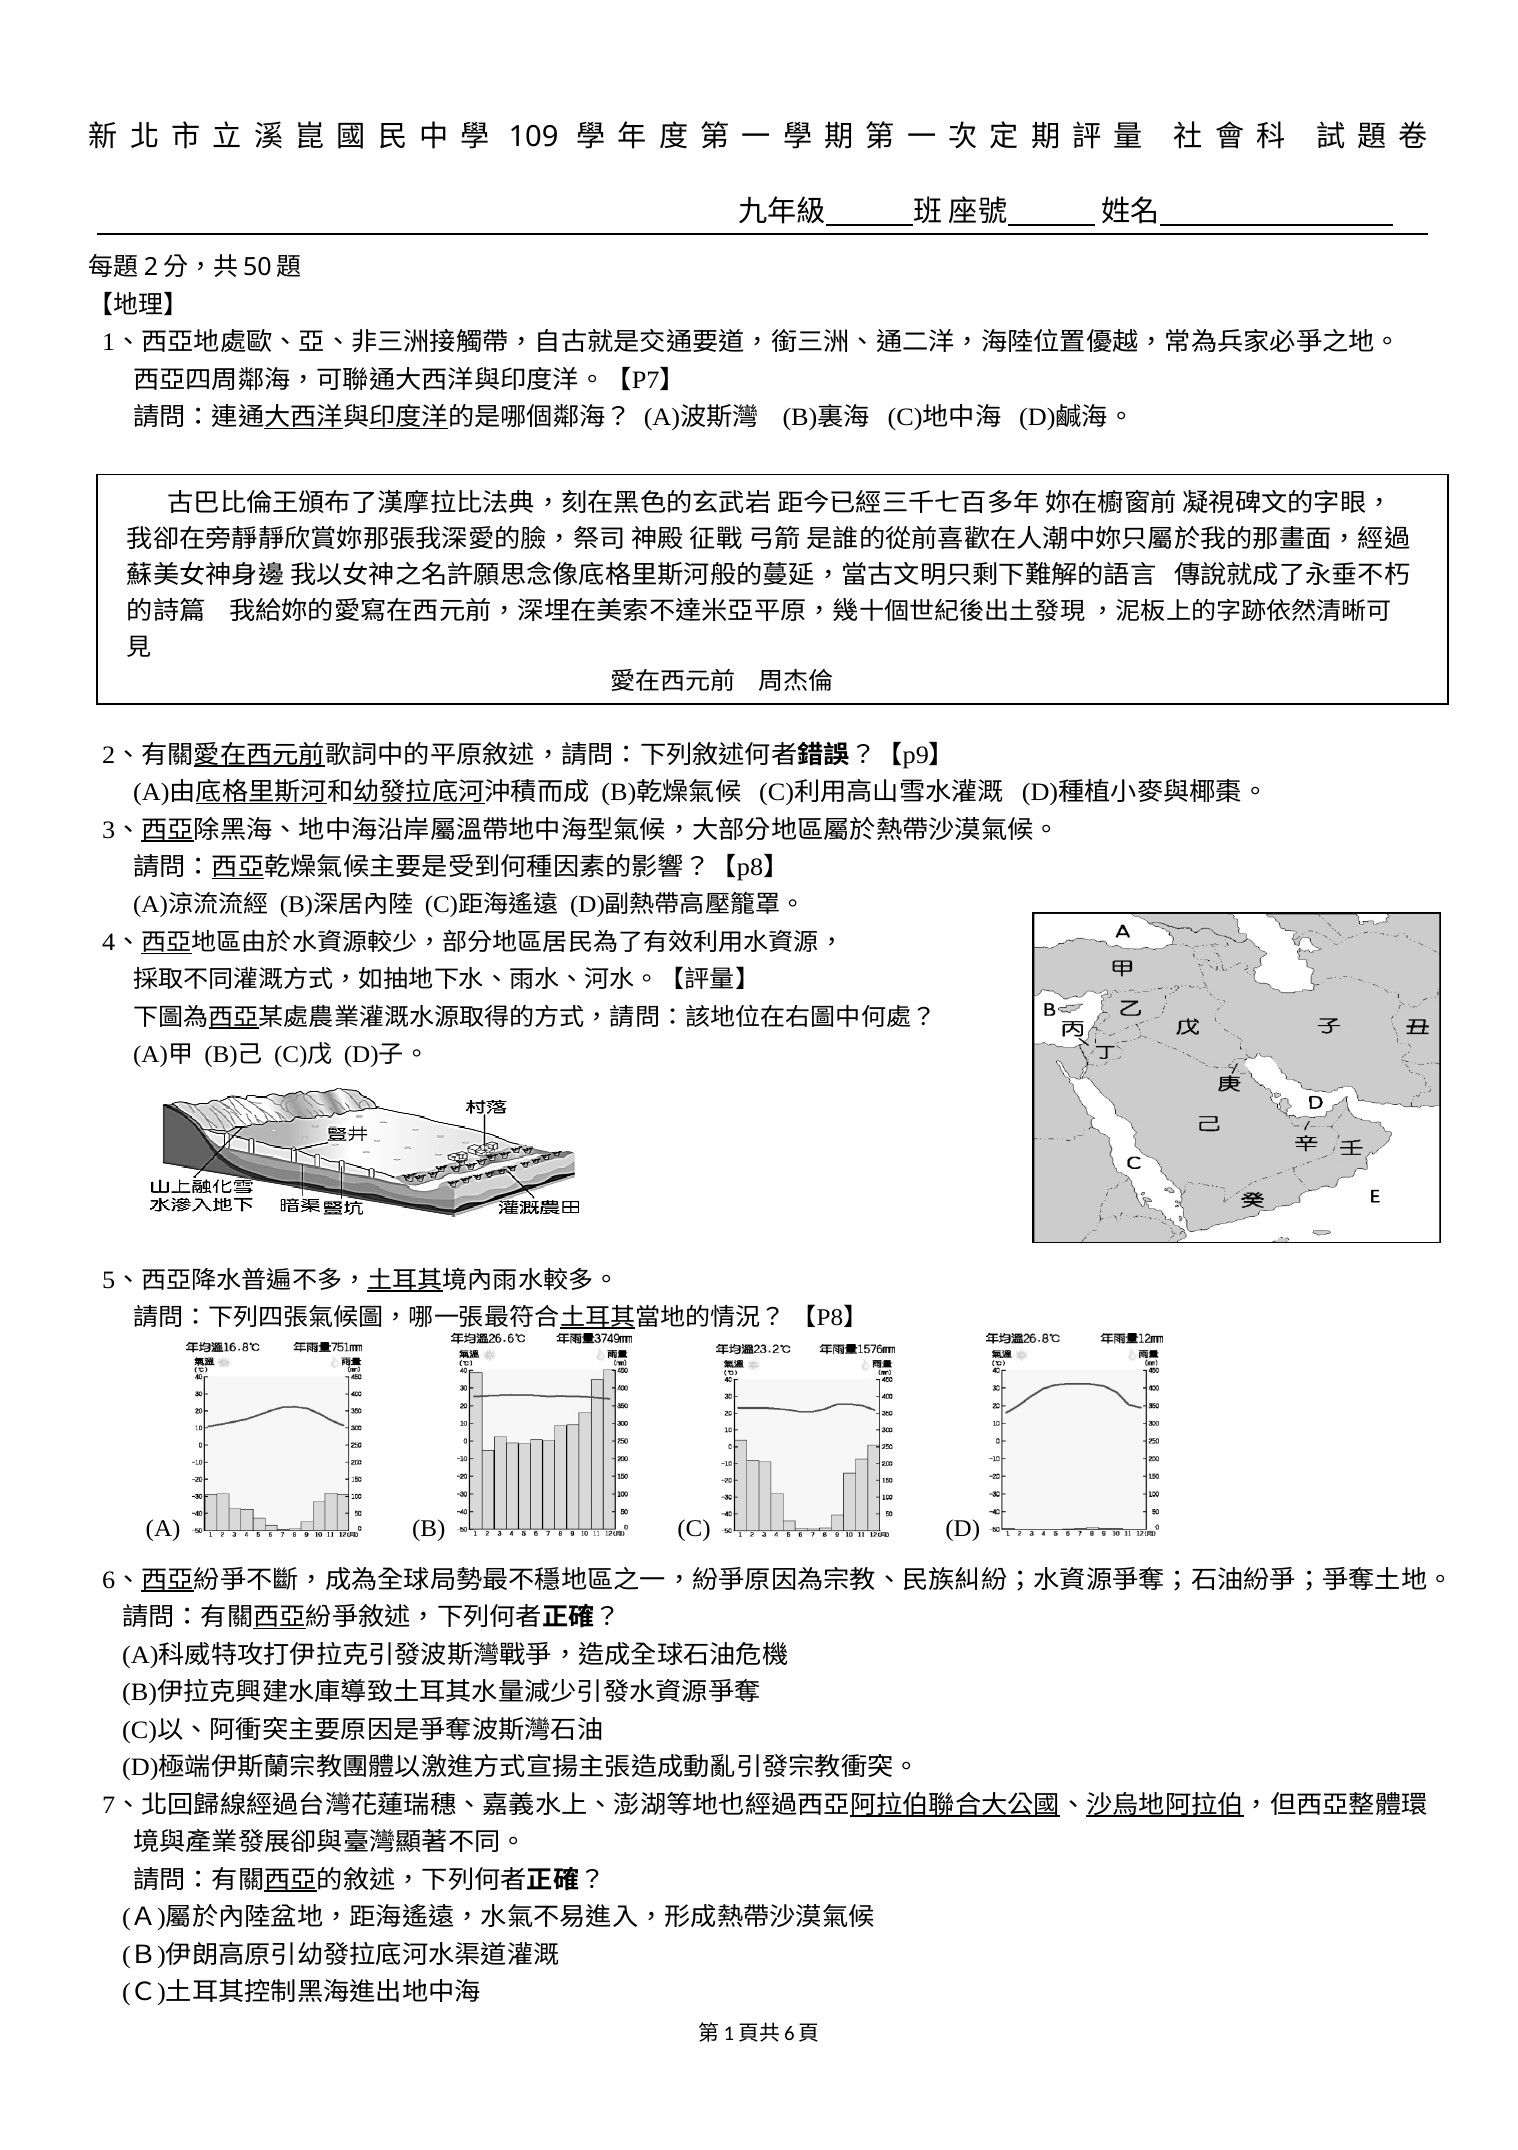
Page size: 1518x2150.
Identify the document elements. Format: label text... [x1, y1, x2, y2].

picture [150, 1088, 579, 1217]
text (Ａ)屬於內陸盆地，距海遙遠，水氣不易進入，形成熱帶沙漠氣候 [122, 1896, 1429, 1933]
text 3、西亞除黑海、地中海沿岸屬溫帶地中海型氣候，大部分地區屬於熱帶沙漠氣候。 [89, 808, 1429, 846]
picture [186, 1342, 362, 1537]
text 5、西亞降水普遍不多，土耳其境內雨水較多。 [89, 1258, 1429, 1296]
text (C)以、阿衝突主要原因是爭奪波斯灣石油 [122, 1708, 1429, 1746]
text 下圖為西亞某處農業灌溉水源取得的方式，請問：該地位在右圖中何處？ [133, 996, 1032, 1033]
picture [986, 1333, 1163, 1536]
text (B)伊拉克興建水庫導致土耳其水量減少引發水資源爭奪 [122, 1671, 1429, 1708]
text 西亞四周鄰海，可聯通大西洋與印度洋。【P7】 [133, 358, 1429, 396]
picture [716, 1344, 895, 1537]
text (Ｃ)土耳其控制黑海進出地中海 [122, 1971, 1429, 2008]
text 新北市立溪崑國民中學109學年度第一學期第一次定期評量 社會科 試題卷 [89, 96, 1429, 171]
text 6、西亞紛爭不斷，成為全球局勢最不穩地區之一，紛爭原因為宗教、民族糾紛；水資源爭奪；石油紛爭；爭奪土地。 [89, 1558, 1429, 1596]
text 每題2分，共50題 [89, 246, 1429, 283]
text (A)科威特攻打伊拉克引發波斯灣戰爭，造成全球石油危機 [122, 1633, 1429, 1671]
text 請問：西亞乾燥氣候主要是受到何種因素的影響？【p8】 [133, 846, 1429, 883]
text (A)由底格里斯河和幼發拉底河沖積而成 (B)乾燥氣候 (C)利用高山雪水灌溉 (D)種植小麥與椰棗。 [133, 771, 1429, 808]
text 九年級 班 座號 姓名 [738, 171, 1429, 246]
text (Ｂ)伊朗高原引幼發拉底河水渠道灌溉 [122, 1933, 1429, 1971]
text 請問：下列四張氣候圖，哪一張最符合土耳其當地的情況？ 【P8】 [133, 1296, 1429, 1333]
text (D)極端伊斯蘭宗教團體以激進方式宣揚主張造成動亂引發宗教衝突。 [122, 1746, 1429, 1783]
text 請問：有關西亞紛爭敘述，下列何者正確？ [122, 1596, 1429, 1633]
text (A)甲 (B)己 (C)戊 (D)子。 [133, 1033, 1032, 1071]
text 採取不同灌溉方式，如抽地下水、雨水、河水。【評量】 [133, 958, 1032, 996]
text 7、北回歸線經過台灣花蓮瑞穗、嘉義水上、澎湖等地也經過西亞阿拉伯聯合大公國、沙烏地阿拉伯，但西亞整體環 [89, 1783, 1429, 1821]
text (A)涼流流經 (B)深居內陸 (C)距海遙遠 (D)副熱帶高壓籠罩。 [133, 883, 1429, 921]
text 境與產業發展卻與臺灣顯著不同。 [133, 1821, 1429, 1858]
picture [451, 1333, 632, 1536]
text 請問：連通大西洋與印度洋的是哪個鄰海？ (A)波斯灣 (B)裏海 (C)地中海 (D)鹹海。 [133, 396, 1429, 433]
text 1、西亞地處歐、亞、非三洲接觸帶，自古就是交通要道，銜三洲、通二洋，海陸位置優越，常為兵家必爭之地。 [89, 321, 1429, 358]
text 請問：有關西亞的敘述，下列何者正確？ [133, 1858, 1429, 1896]
text 【地理】 [89, 283, 1429, 321]
text 4、西亞地區由於水資源較少，部分地區居民為了有效利用水資源， [89, 921, 1032, 958]
text 2、有關愛在西元前歌詞中的平原敘述，請問：下列敘述何者錯誤？【p9】 [89, 733, 1429, 771]
picture [1032, 912, 1441, 1243]
